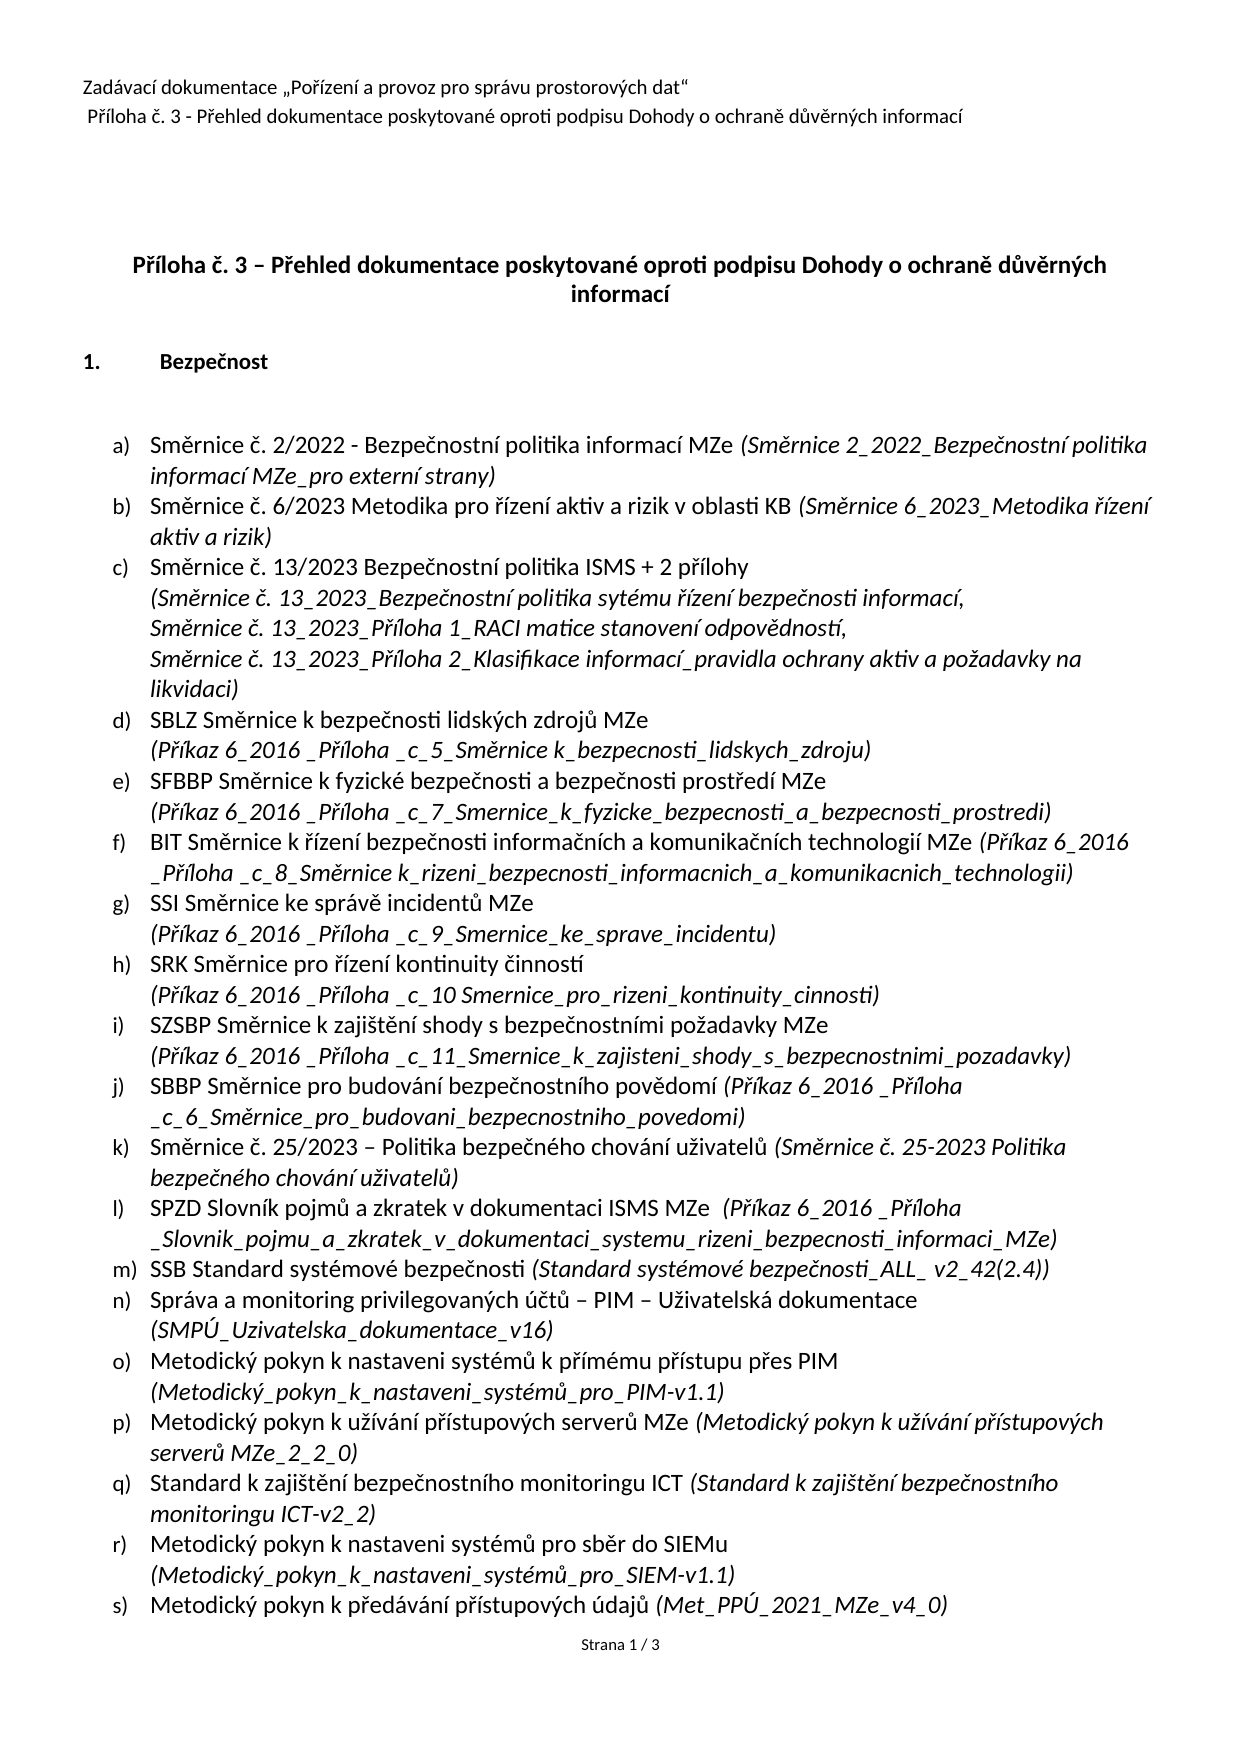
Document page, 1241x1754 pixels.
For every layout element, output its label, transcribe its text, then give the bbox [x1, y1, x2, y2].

list Metodický pokyn k nastaveni systémů k přímému přístupu přes PIM (Metodický_pokyn_k_nastaveni_systémů_pro_PIM-v1.1) [112, 1345, 1157, 1406]
list SRK Směrnice pro řízení kontinuity činností (Příkaz 6_2016 _Příloha _c_10 Smernice_pro_rizeni_kontinuity_cinnosti) [112, 948, 1157, 1009]
text Příloha č. 3 – Přehled dokumentace poskytované oproti podpisu Dohody o ochraně důvěrných informací [83, 250, 1157, 309]
list SBLZ Směrnice k bezpečnosti lidských zdrojů MZe (Příkaz 6_2016 _Příloha _c_5_Směrnice k_bezpecnosti_lidskych_zdroju) [112, 704, 1157, 765]
list BIT Směrnice k řízení bezpečnosti informačních a komunikačních technologií MZe (Příkaz 6_2016 _Příloha _c_8_Směrnice k_rizeni_bezpecnosti_informacnich_a_komunikacnich_technologii) [112, 826, 1157, 887]
list Směrnice č. 6/2023 Metodika pro řízení aktiv a rizik v oblasti KB (Směrnice 6_2023_Metodika řízení aktiv a rizik) [112, 491, 1157, 552]
list Metodický pokyn k předávání přístupových údajů (Met_PPÚ_2021_MZe_v4_0) [112, 1589, 1157, 1620]
list SZSBP Směrnice k zajištění shody s bezpečnostními požadavky MZe (Příkaz 6_2016 _Příloha _c_11_Smernice_k_zajisteni_shody_s_bezpecnostnimi_pozadavky) [112, 1009, 1157, 1070]
list SSI Směrnice ke správě incidentů MZe (Příkaz 6_2016 _Příloha _c_9_Smernice_ke_sprave_incidentu) [112, 887, 1157, 948]
list Metodický pokyn k nastaveni systémů pro sběr do SIEMu (Metodický_pokyn_k_nastaveni_systémů_pro_SIEM-v1.1) [112, 1528, 1157, 1589]
list Bezpečnost [83, 346, 1157, 375]
list Metodický pokyn k užívání přístupových serverů MZe (Metodický pokyn k užívání přístupových serverů MZe_2_2_0) [112, 1406, 1157, 1467]
list Směrnice č. 2/2022 - Bezpečnostní politika informací MZe (Směrnice 2_2022_Bezpečnostní politika informací MZe_pro externí strany) [112, 429, 1157, 491]
list SSB Standard systémové bezpečnosti (Standard systémové bezpečnosti_ALL_ v2_42(2.4)) [112, 1253, 1157, 1284]
list SBBP Směrnice pro budování bezpečnostního povědomí (Příkaz 6_2016 _Příloha _c_6_Směrnice_pro_budovani_bezpecnostniho_povedomi) [112, 1070, 1157, 1131]
list Správa a monitoring privilegovaných účtů – PIM – Uživatelská dokumentace (SMPÚ_Uzivatelska_dokumentace_v16) [112, 1284, 1157, 1345]
list SPZD Slovník pojmů a zkratek v dokumentaci ISMS MZe (Příkaz 6_2016 _Příloha _Slovnik_pojmu_a_zkratek_v_dokumentaci_systemu_rizeni_bezpecnosti_informaci_MZe) [112, 1192, 1157, 1253]
list SFBBP Směrnice k fyzické bezpečnosti a bezpečnosti prostředí MZe (Příkaz 6_2016 _Příloha _c_7_Smernice_k_fyzicke_bezpecnosti_a_bezpecnosti_prostredi) [112, 765, 1157, 826]
list Standard k zajištění bezpečnostního monitoringu ICT (Standard k zajištění bezpečnostního monitoringu ICT-v2_2) [112, 1467, 1157, 1528]
list Směrnice č. 13/2023 Bezpečnostní politika ISMS + 2 přílohy (Směrnice č. 13_2023_Bezpečnostní politika sytému řízení bezpečnosti informací, Směrnice č. 13_2023_Příloha 1_RACI matice stanovení odpovědností, Směrnice č. 13_2023_Příloha 2_Klasifikace informací_pravidla ochrany aktiv a požadavky na likvidaci) [112, 552, 1157, 704]
list Směrnice č. 25/2023 – Politika bezpečného chování uživatelů (Směrnice č. 25-2023 Politika bezpečného chování uživatelů) [112, 1131, 1157, 1192]
